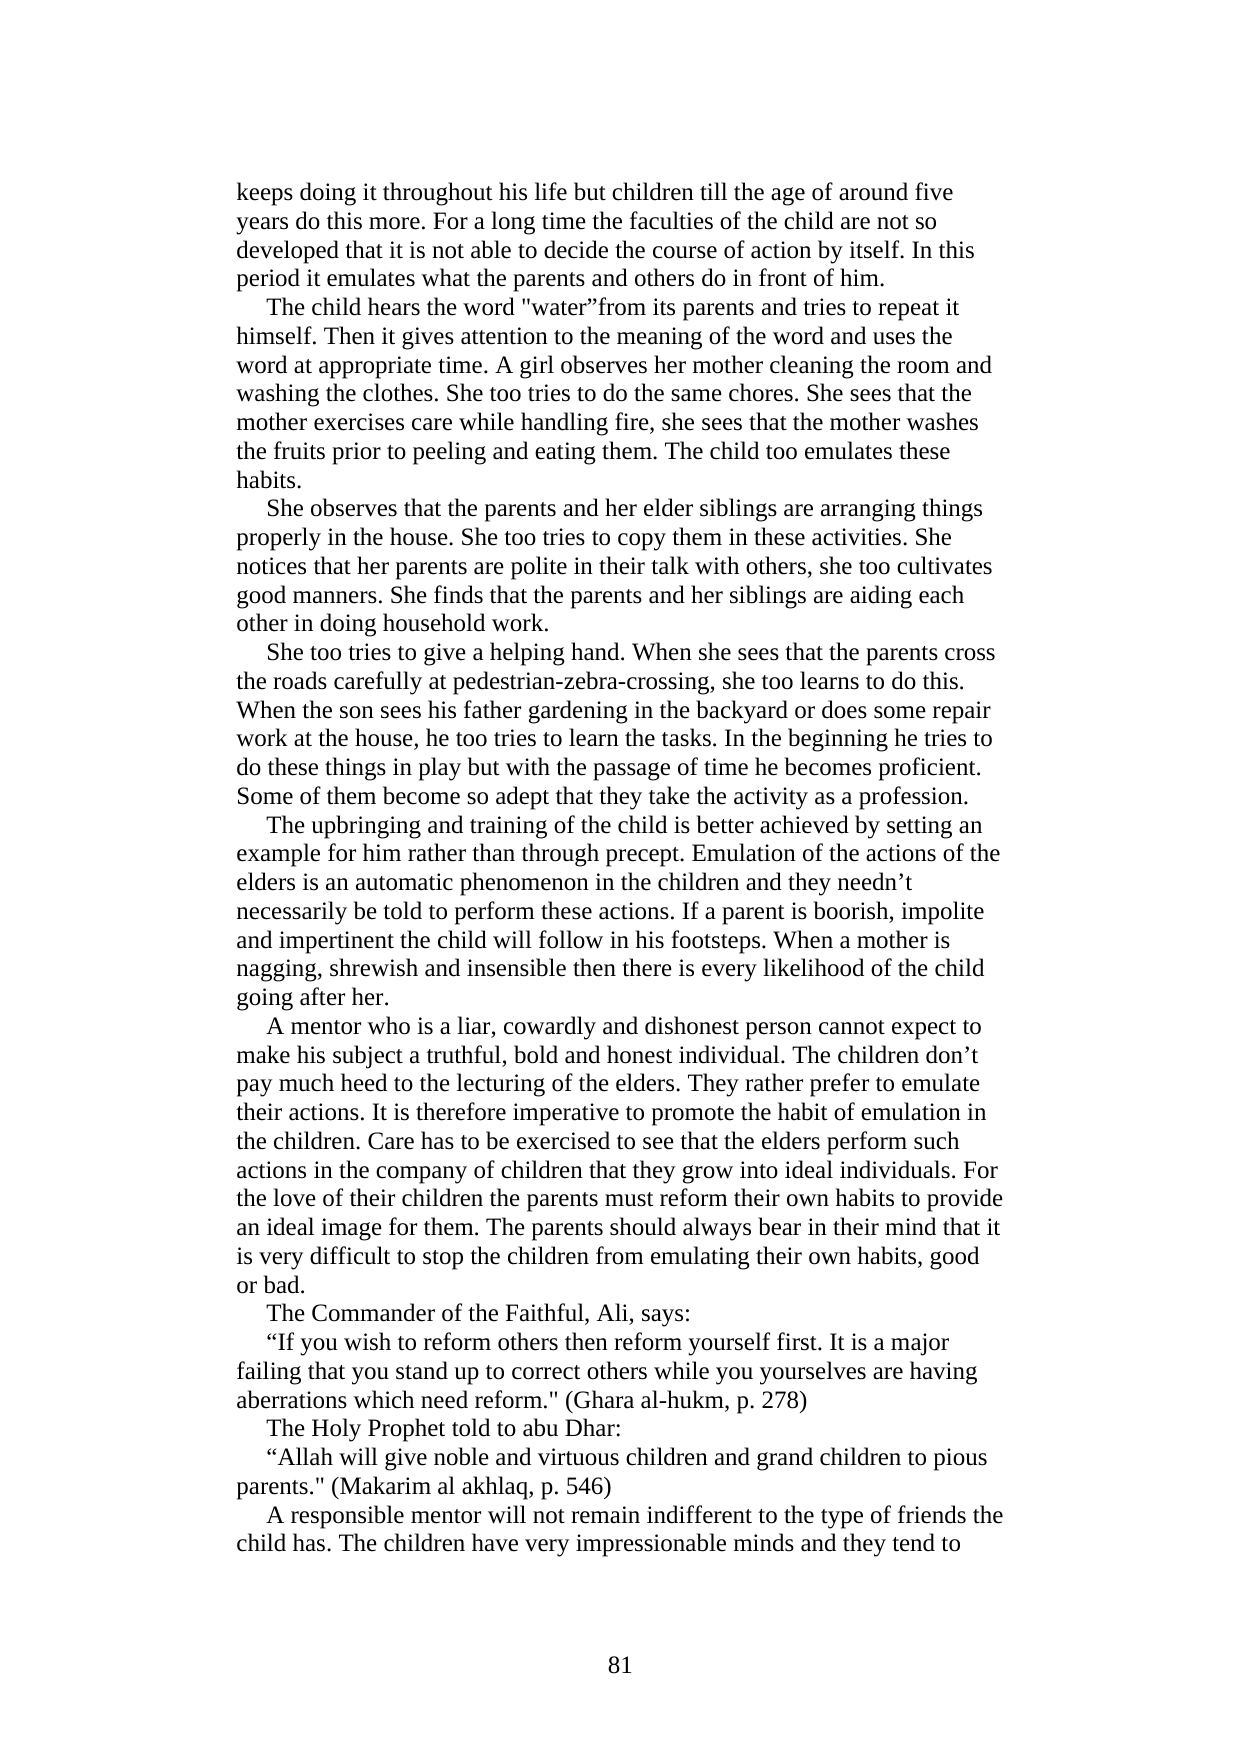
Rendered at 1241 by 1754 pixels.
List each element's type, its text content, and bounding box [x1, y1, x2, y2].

text The upbringing and training of the child is better achieved by setting an example for him rather than through precept. Emulation of the actions of the elders is an automatic phenomenon in the children and they needn’t necessarily be told to perform these actions. If a parent is boorish, impolite and impertinent the child will follow in his footsteps. When a mother is nagging, shrewish and insensible then there is every likelihood of the child going after her. [236, 810, 1004, 1011]
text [236, 177, 1004, 292]
text The Commander of the Faithful, Ali, says: [236, 1298, 1004, 1327]
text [236, 1500, 1004, 1557]
text She observes that the parents and her elder siblings are arranging things properly in the house. She too tries to copy them in these activities. She notices that her parents are polite in their talk with others, she too cultivates good manners. She finds that the parents and her siblings are aiding each other in doing household work. [236, 493, 1004, 637]
text A mentor who is a liar, cowardly and dishonest person cannot expect to make his subject a truthful, bold and honest individual. The children don’t pay much heed to the lecturing of the elders. They rather prefer to emulate their actions. It is therefore imperative to promote the habit of emulation in the children. Care has to be exercised to see that the elders perform such actions in the company of children that they grow into ideal individuals. For the love of their children the parents must reform their own habits to provide an ideal image for them. The parents should always bear in their mind that it is very difficult to stop the children from emulating their own habits, good or bad. [236, 1011, 1004, 1298]
text “Allah will give noble and virtuous children and grand children to pious parents." (Makarim al akhlaq, p. 546) [236, 1442, 1004, 1500]
text The child hears the word "water”from its parents and tries to repeat it himself. Then it gives attention to the meaning of the word and uses the word at appropriate time. A girl observes her mother cleaning the room and washing the clothes. She too tries to do the same chores. She sees that the mother exercises care while handling fire, she sees that the mother washes the fruits prior to peeling and eating them. The child too emulates these habits. [236, 292, 1004, 493]
text “If you wish to reform others then reform yourself first. It is a major failing that you stand up to correct others while you yourselves are having aberrations which need reform." (Ghara al-hukm, p. 278) [236, 1327, 1004, 1413]
text She too tries to give a helping hand. When she sees that the parents cross the roads carefully at pedestrian-zebra-crossing, she too learns to do this. When the son sees his father gardening in the backyard or does some repair work at the house, he too tries to learn the tasks. In the beginning he tries to do these things in play but with the passage of time he becomes proficient. Some of them become so adept that they take the activity as a profession. [236, 637, 1004, 810]
text The Holy Prophet told to abu Dhar: [236, 1413, 1004, 1442]
